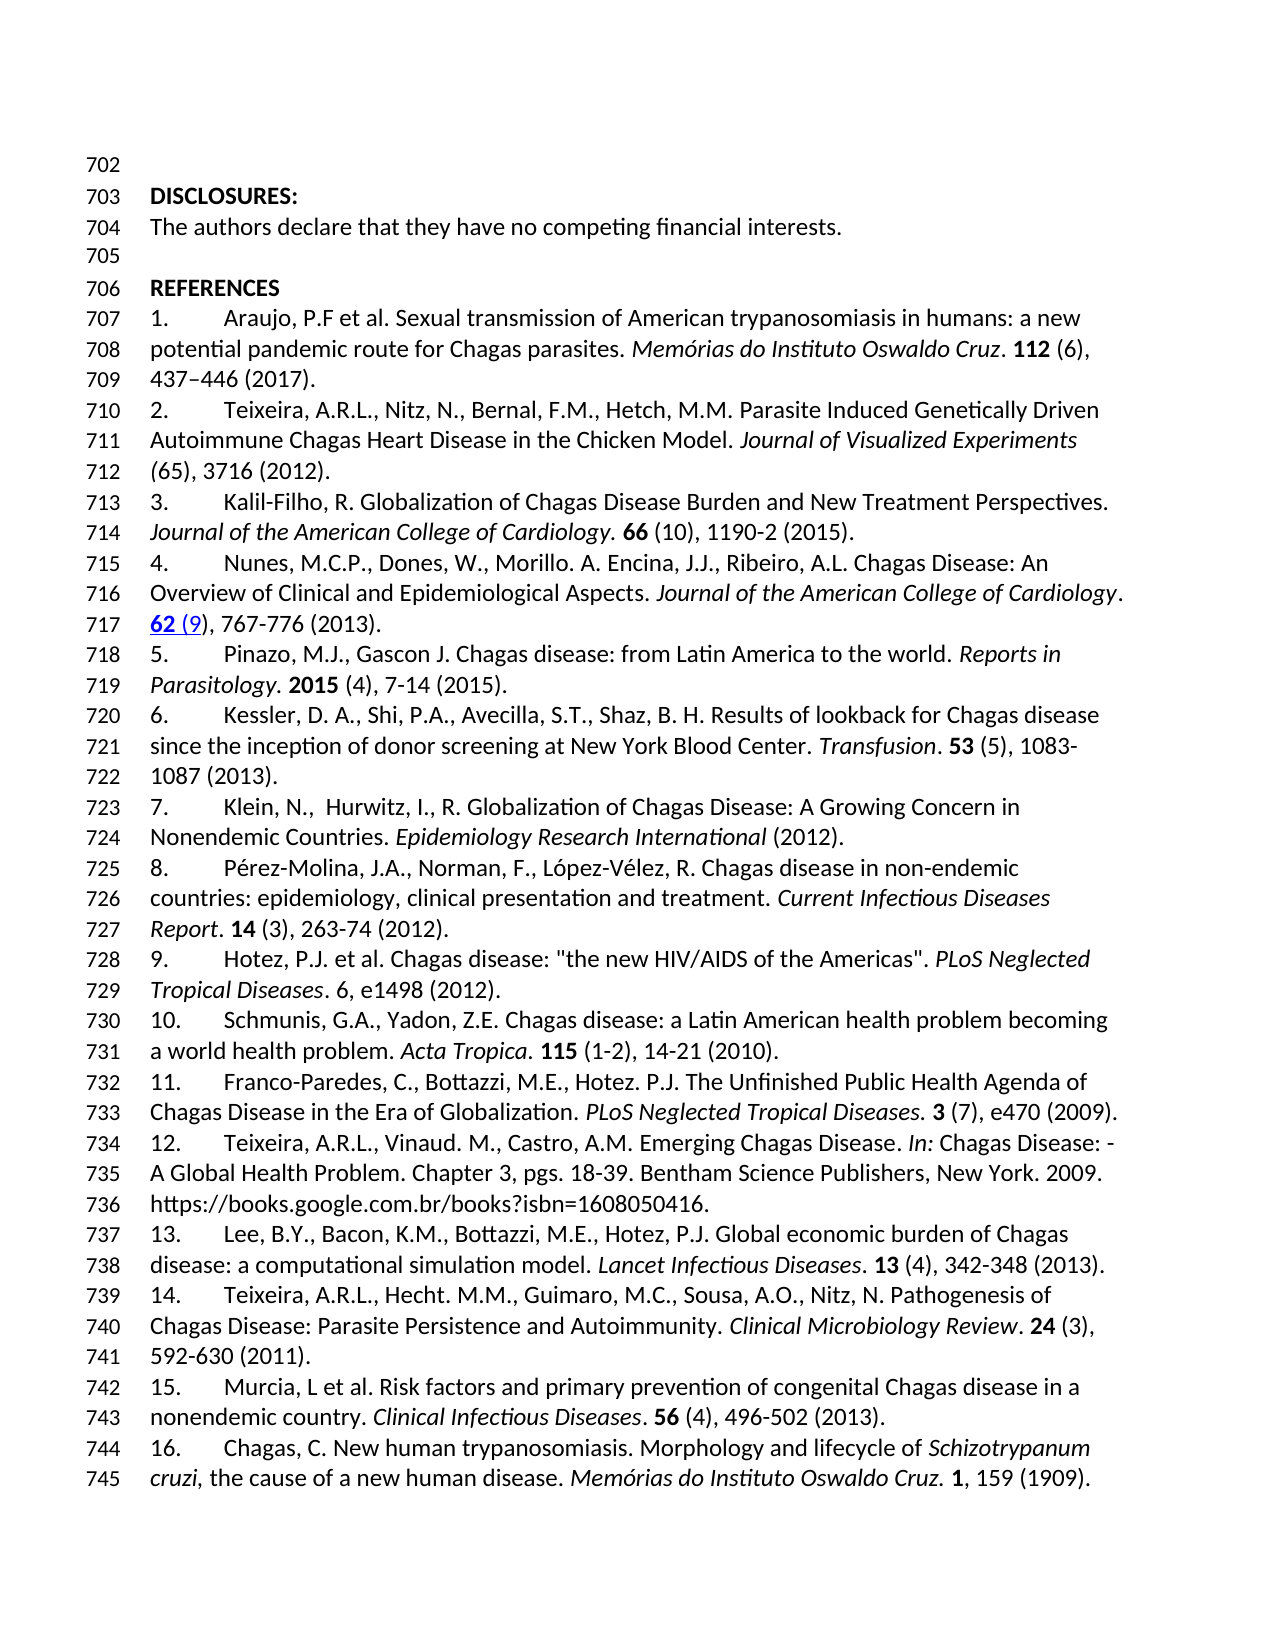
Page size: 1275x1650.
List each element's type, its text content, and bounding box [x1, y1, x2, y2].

list Pinazo, M.J., Gascon J. Chagas disease: from Latin America to the world. Reports in Parasitology. 2015 (4), 7-14 (2015). [150, 638, 1125, 699]
list Klein, N., Hurwitz, I., R. Globalization of Chagas Disease: A Growing Concern in Nonendemic Countries. Epidemiology Research International (2012). [150, 791, 1125, 852]
list Kessler, D. A., Shi, P.A., Avecilla, S.T., Shaz, B. H. Results of lookback for Chagas disease since the inception of donor screening at New York Blood Center. Transfusion. 53 (5), 1083-1087 (2013). [150, 699, 1125, 791]
list Teixeira, A.R.L., Nitz, N., Bernal, F.M., Hetch, M.M. Parasite Induced Genetically Driven Autoimmune Chagas Heart Disease in the Chicken Model. Journal of Visualized Experiments (65), 3716 (2012). [150, 394, 1125, 486]
list Pérez-Molina, J.A., Norman, F., López-Vélez, R. Chagas disease in non-endemic countries: epidemiology, clinical presentation and treatment. Current Infectious Diseases Report. 14 (3), 263-74 (2012). [150, 852, 1125, 943]
list Teixeira, A.R.L., Hecht. M.M., Guimaro, M.C., Sousa, A.O., Nitz, N. Pathogenesis of Chagas Disease: Parasite Persistence and Autoimmunity. Clinical Microbiology Review. 24 (3), 592-630 (2011). [150, 1279, 1125, 1371]
list Lee, B.Y., Bacon, K.M., Bottazzi, M.E., Hotez, P.J. Global economic burden of Chagas disease: a computational simulation model. Lancet Infectious Diseases. 13 (4), 342-348 (2013). [150, 1218, 1125, 1279]
list Nunes, M.C.P., Dones, W., Morillo. A. Encina, J.J., Ribeiro, A.L. Chagas Disease: An Overview of Clinical and Epidemiological Aspects. Journal of the American College of Cardiology. 62 (9), 767-776 (2013). [150, 547, 1125, 638]
list Schmunis, G.A., Yadon, Z.E. Chagas disease: a Latin American health problem becoming a world health problem. Acta Tropica. 115 (1-2), 14-21 (2010). [150, 1004, 1125, 1066]
text The authors declare that they have no competing financial interests. [150, 211, 1125, 242]
list Araujo, P.F et al. Sexual transmission of American trypanosomiasis in humans: a new potential pandemic route for Chagas parasites. Memórias do Instituto Oswaldo Cruz. 112 (6), 437–446 (2017). [150, 303, 1125, 394]
list Hotez, P.J. et al. Chagas disease: "the new HIV/AIDS of the Americas". PLoS Neglected Tropical Diseases. 6, e1498 (2012). [150, 943, 1125, 1004]
text DISCLOSURES: [150, 181, 1125, 211]
list Franco-Paredes, C., Bottazzi, M.E., Hotez. P.J. The Unfinished Public Health Agenda of Chagas Disease in the Era of Globalization. PLoS Neglected Tropical Diseases. 3 (7), e470 (2009). [150, 1066, 1125, 1127]
list Murcia, L et al. Risk factors and primary prevention of congenital Chagas disease in a nonendemic country. Clinical Infectious Diseases. 56 (4), 496-502 (2013). [150, 1371, 1125, 1432]
text REFERENCES [150, 272, 1125, 303]
list Chagas, C. New human trypanosomiasis. Morphology and lifecycle of Schizotrypanum cruzi, the cause of a new human disease. Memórias do Instituto Oswaldo Cruz. 1, 159 (1909). [150, 1432, 1125, 1493]
list Kalil-Filho, R. Globalization of Chagas Disease Burden and New Treatment Perspectives. Journal of the American College of Cardiology. 66 (10), 1190-2 (2015). [150, 486, 1125, 547]
list Teixeira, A.R.L., Vinaud. M., Castro, A.M. Emerging Chagas Disease. In: Chagas Disease: - A Global Health Problem. Chapter 3, pgs. 18-39. Bentham Science Publishers, New York. 2009. https://books.google.com.br/books?isbn=1608050416. [150, 1127, 1125, 1218]
